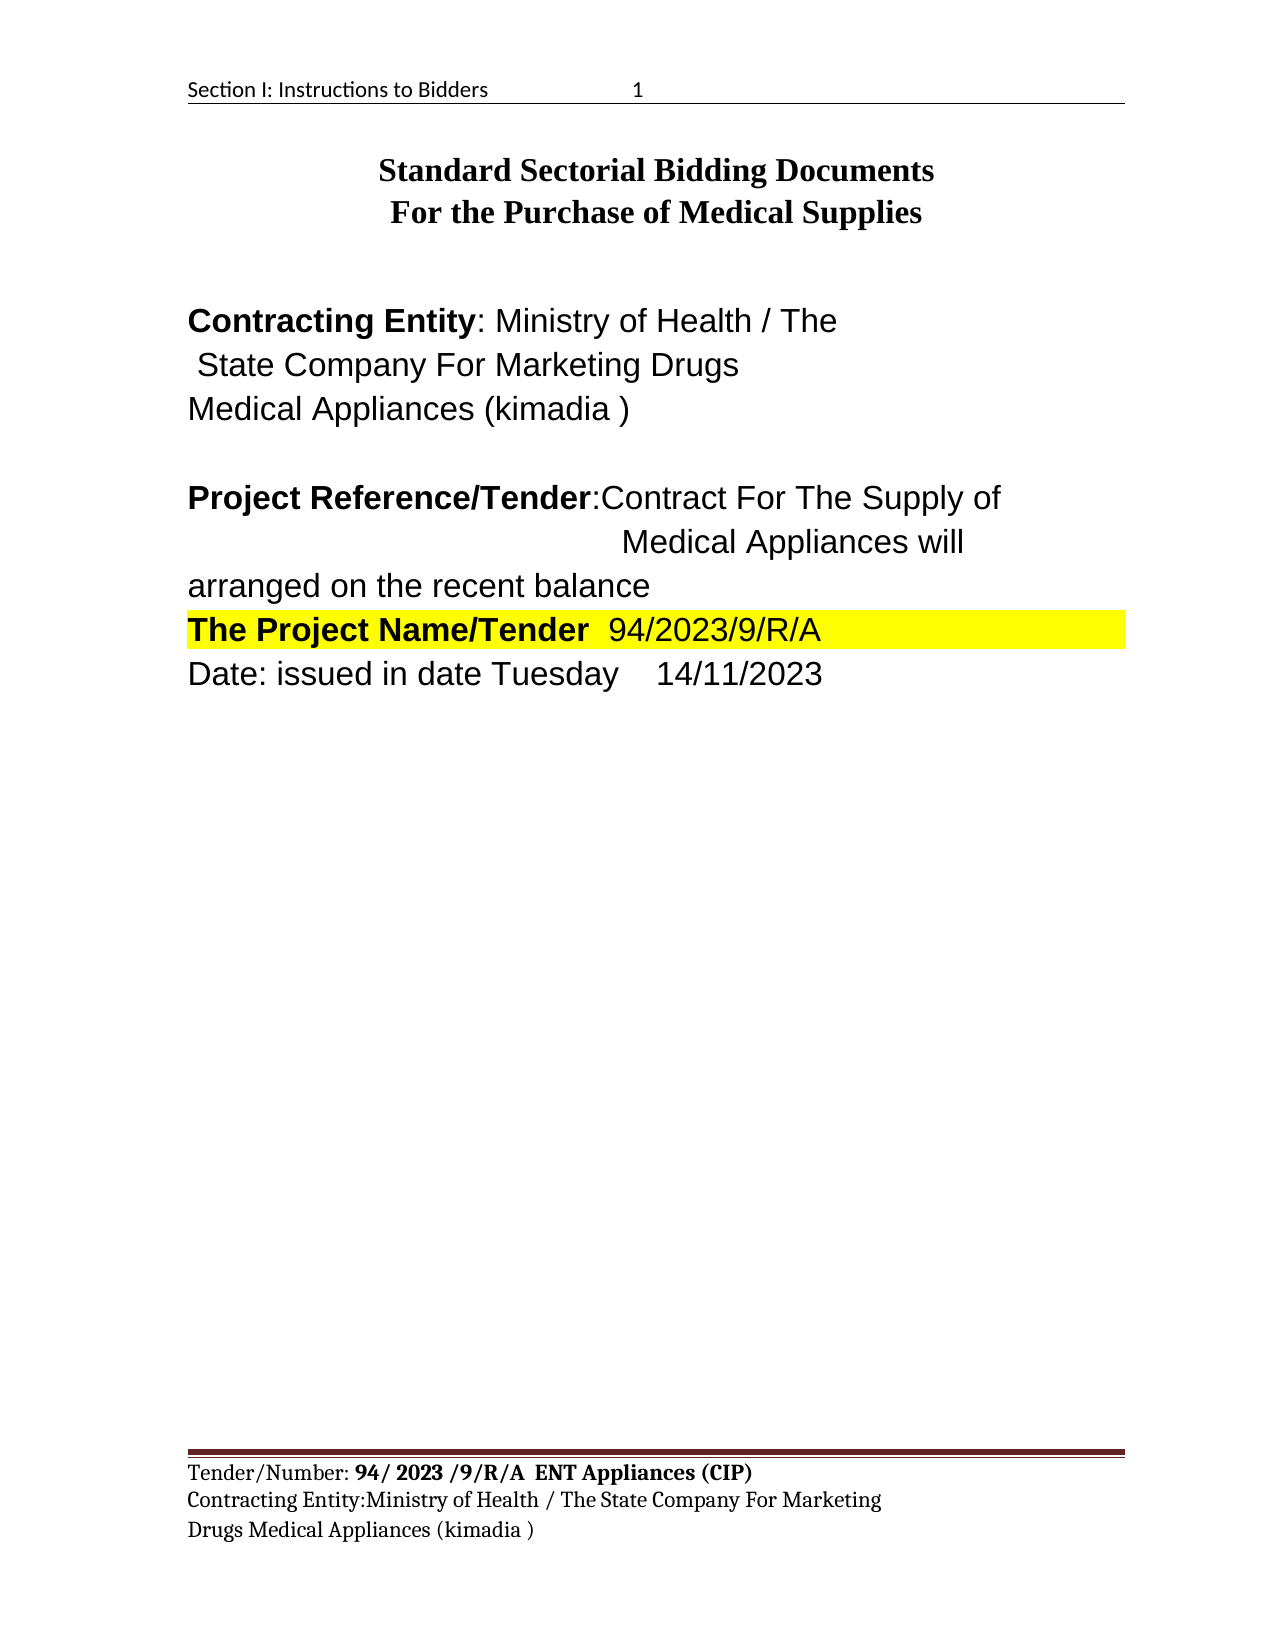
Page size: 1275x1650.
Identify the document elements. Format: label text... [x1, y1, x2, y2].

text Date: issued in date Tuesday 14/11/2023 [187, 654, 1125, 693]
text Standard Sectorial Bidding Documents [187, 150, 1125, 188]
text Medical Appliances (kimadia ) [187, 389, 1125, 428]
text Contracting Entity: Ministry of Health / The [187, 301, 1125, 339]
text arranged on the recent balance [187, 566, 1125, 604]
text For the Purchase of Medical Supplies [187, 192, 1125, 230]
text The Project Name/Tender 94/2023/9/R/A [187, 610, 1125, 649]
text State Company For Marketing Drugs [187, 345, 1125, 384]
text Project Reference/Tender:Contract For The Supply of [187, 478, 1125, 516]
text Medical Appliances will [187, 522, 1125, 560]
